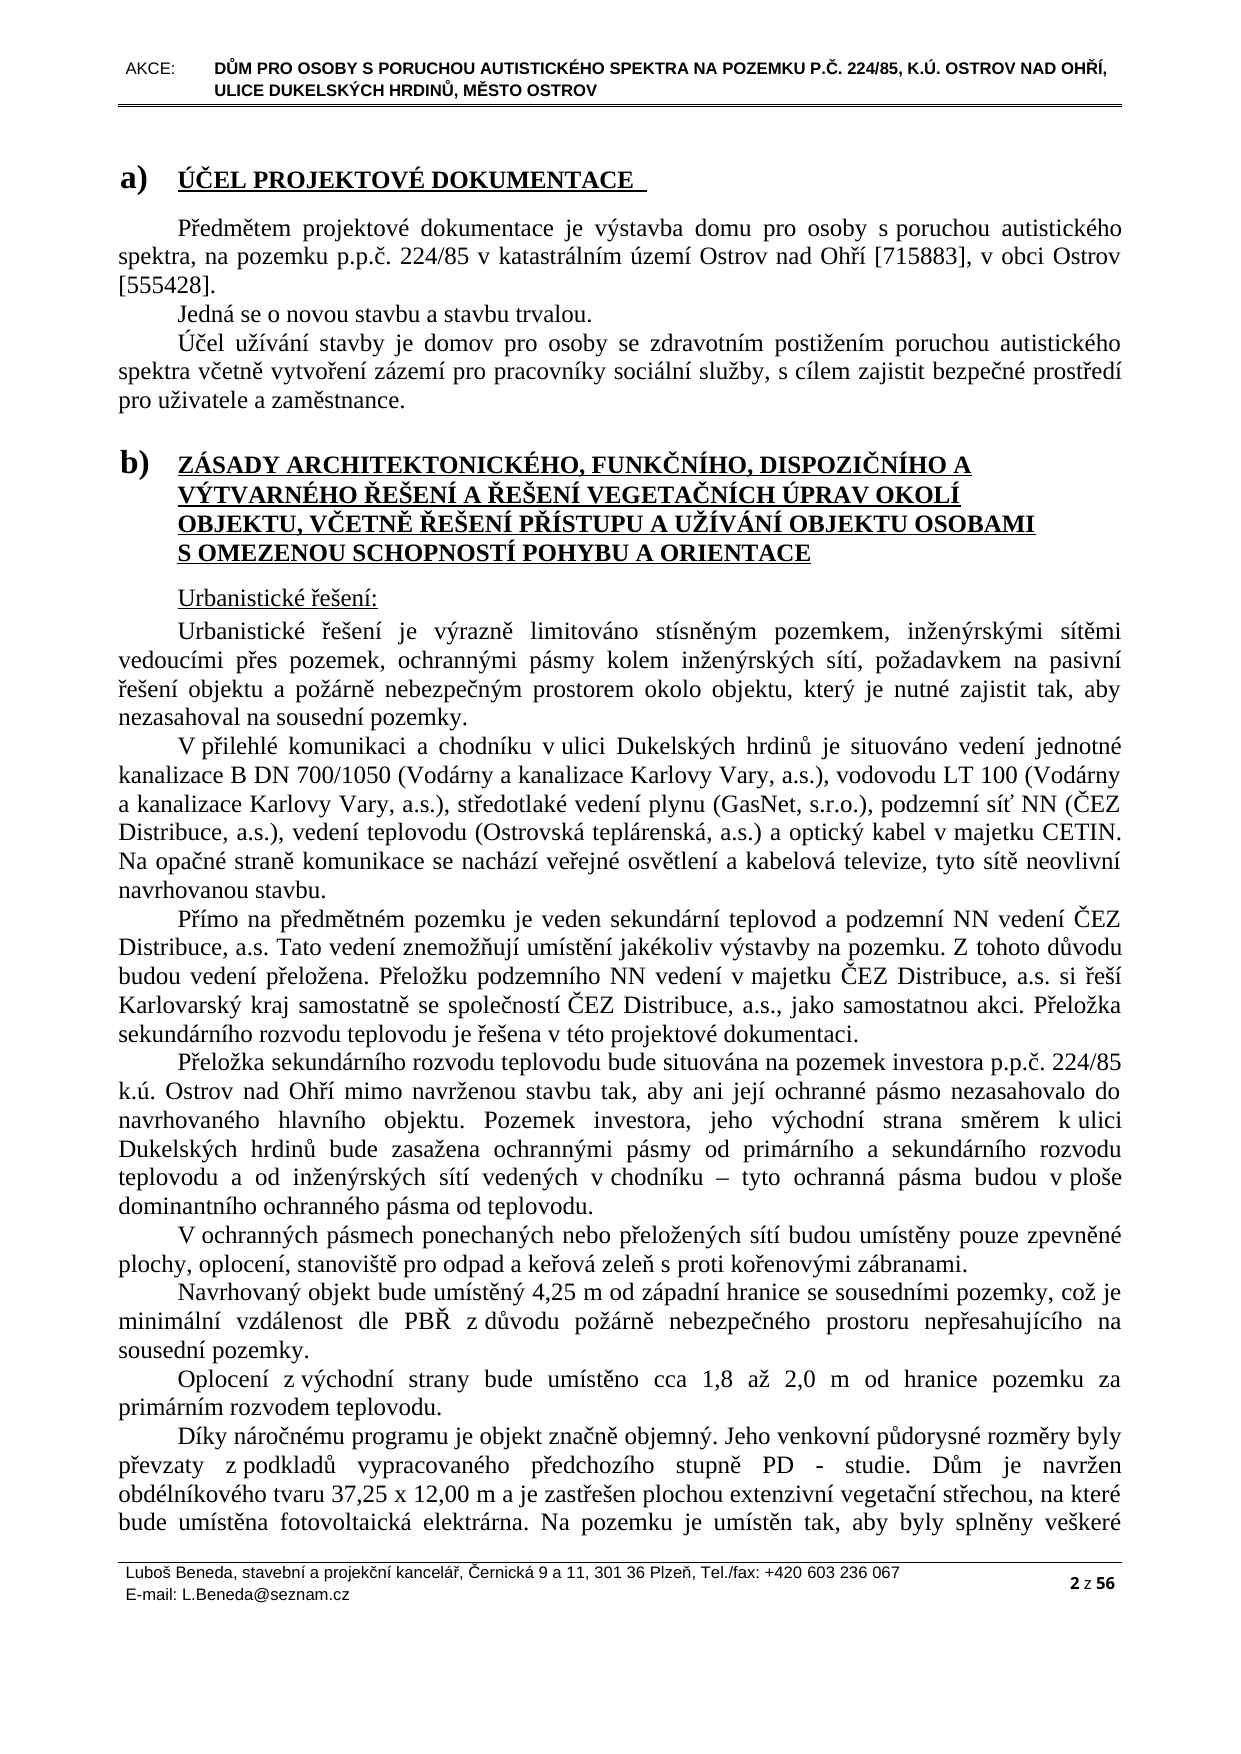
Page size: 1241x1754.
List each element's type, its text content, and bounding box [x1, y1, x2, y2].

text Navrhovaný objekt bude umístěný 4,25 m od západní hranice se sousedními pozemky, což je minimální vzdálenost dle PBŘ z důvodu požárně nebezpečného prostoru nepřesahujícího na sousední pozemky. [118, 1277, 1122, 1364]
text Oplocení z východní strany bude umístěno cca 1,8 až 2,0 m od hranice pozemku za primárním rozvodem teplovodu. [118, 1364, 1122, 1421]
text Urbanistické řešení: [118, 583, 1122, 612]
text S OMEZENOU SCHOPNOSTÍ POHYBU A ORIENTACE [120, 538, 1121, 566]
text Jedná se o novou stavbu a stavbu trvalou. [118, 299, 1122, 328]
text V ochranných pásmech ponechaných nebo přeložených sítí budou umístěny pouze zpevněné plochy, oplocení, stanoviště pro odpad a keřová zeleň s proti kořenovými zábranami. [118, 1220, 1122, 1277]
text VÝTVARNÉHO ŘEŠENÍ A ŘEŠENÍ VEGETAČNÍCH ÚPRAV OKOLÍ [120, 480, 1121, 509]
text a) ÚČEL PROJEKTOVÉ DOKUMENTACE [120, 158, 1121, 196]
text OBJEKTU, VČETNĚ ŘEŠENÍ PŘÍSTUPU A UŽÍVÁNÍ OBJEKTU OSOBAMI [120, 509, 1121, 538]
text Přímo na předmětném pozemku je veden sekundární teplovod a podzemní NN vedení ČEZ Distribuce, a.s. Tato vedení znemožňují umístění jakékoliv výstavby na pozemku. Z tohoto důvodu budou vedení přeložena. Přeložku podzemního NN vedení v majetku ČEZ Distribuce, a.s. si řeší Karlovarský kraj samostatně se společností ČEZ Distribuce, a.s., jako samostatnou akci. Přeložka sekundárního rozvodu teplovodu je řešena v této projektové dokumentaci. [118, 904, 1122, 1047]
text V přilehlé komunikaci a chodníku v ulici Dukelských hrdinů je situováno vedení jednotné kanalizace B DN 700/1050 (Vodárny a kanalizace Karlovy Vary, a.s.), vodovodu LT 100 (Vodárny a kanalizace Karlovy Vary, a.s.), středotlaké vedení plynu (GasNet, s.r.o.), podzemní síť NN (ČEZ Distribuce, a.s.), vedení teplovodu (Ostrovská teplárenská, a.s.) a optický kabel v majetku CETIN. Na opačné straně komunikace se nachází veřejné osvětlení a kabelová televize, tyto sítě neovlivní navrhovanou stavbu. [118, 731, 1122, 904]
text Přeložka sekundárního rozvodu teplovodu bude situována na pozemek investora p.p.č. 224/85 k.ú. Ostrov nad Ohří mimo navrženou stavbu tak, aby ani její ochranné pásmo nezasahovalo do navrhovaného hlavního objektu. Pozemek investora, jeho východní strana směrem k ulici Dukelských hrdinů bude zasažena ochrannými pásmy od primárního a sekundárního rozvodu teplovodu a od inženýrských sítí vedených v chodníku – tyto ochranná pásma budou v ploše dominantního ochranného pásma od teplovodu. [118, 1047, 1122, 1220]
text Urbanistické řešení je výrazně limitováno stísněným pozemkem, inženýrskými sítěmi vedoucími přes pozemek, ochrannými pásmy kolem inženýrských sítí, požadavkem na pasivní řešení objektu a požárně nebezpečným prostorem okolo objektu, který je nutné zajistit tak, aby nezasahoval na sousední pozemky. [118, 616, 1122, 731]
text b) ZÁSADY ARCHITEKTONICKÉHO, FUNKČNÍHO, DISPOZIČNÍHO A [120, 442, 1121, 480]
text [118, 1421, 1122, 1536]
text Účel užívání stavby je domov pro osoby se zdravotním postižením poruchou autistického spektra včetně vytvoření zázemí pro pracovníky sociální služby, s cílem zajistit bezpečné prostředí pro uživatele a zaměstnance. [118, 328, 1122, 414]
text Předmětem projektové dokumentace je výstavba domu pro osoby s poruchou autistického spektra, na pozemku p.p.č. 224/85 v katastrálním území Ostrov nad Ohří [715883], v obci Ostrov [555428]. [118, 213, 1122, 299]
